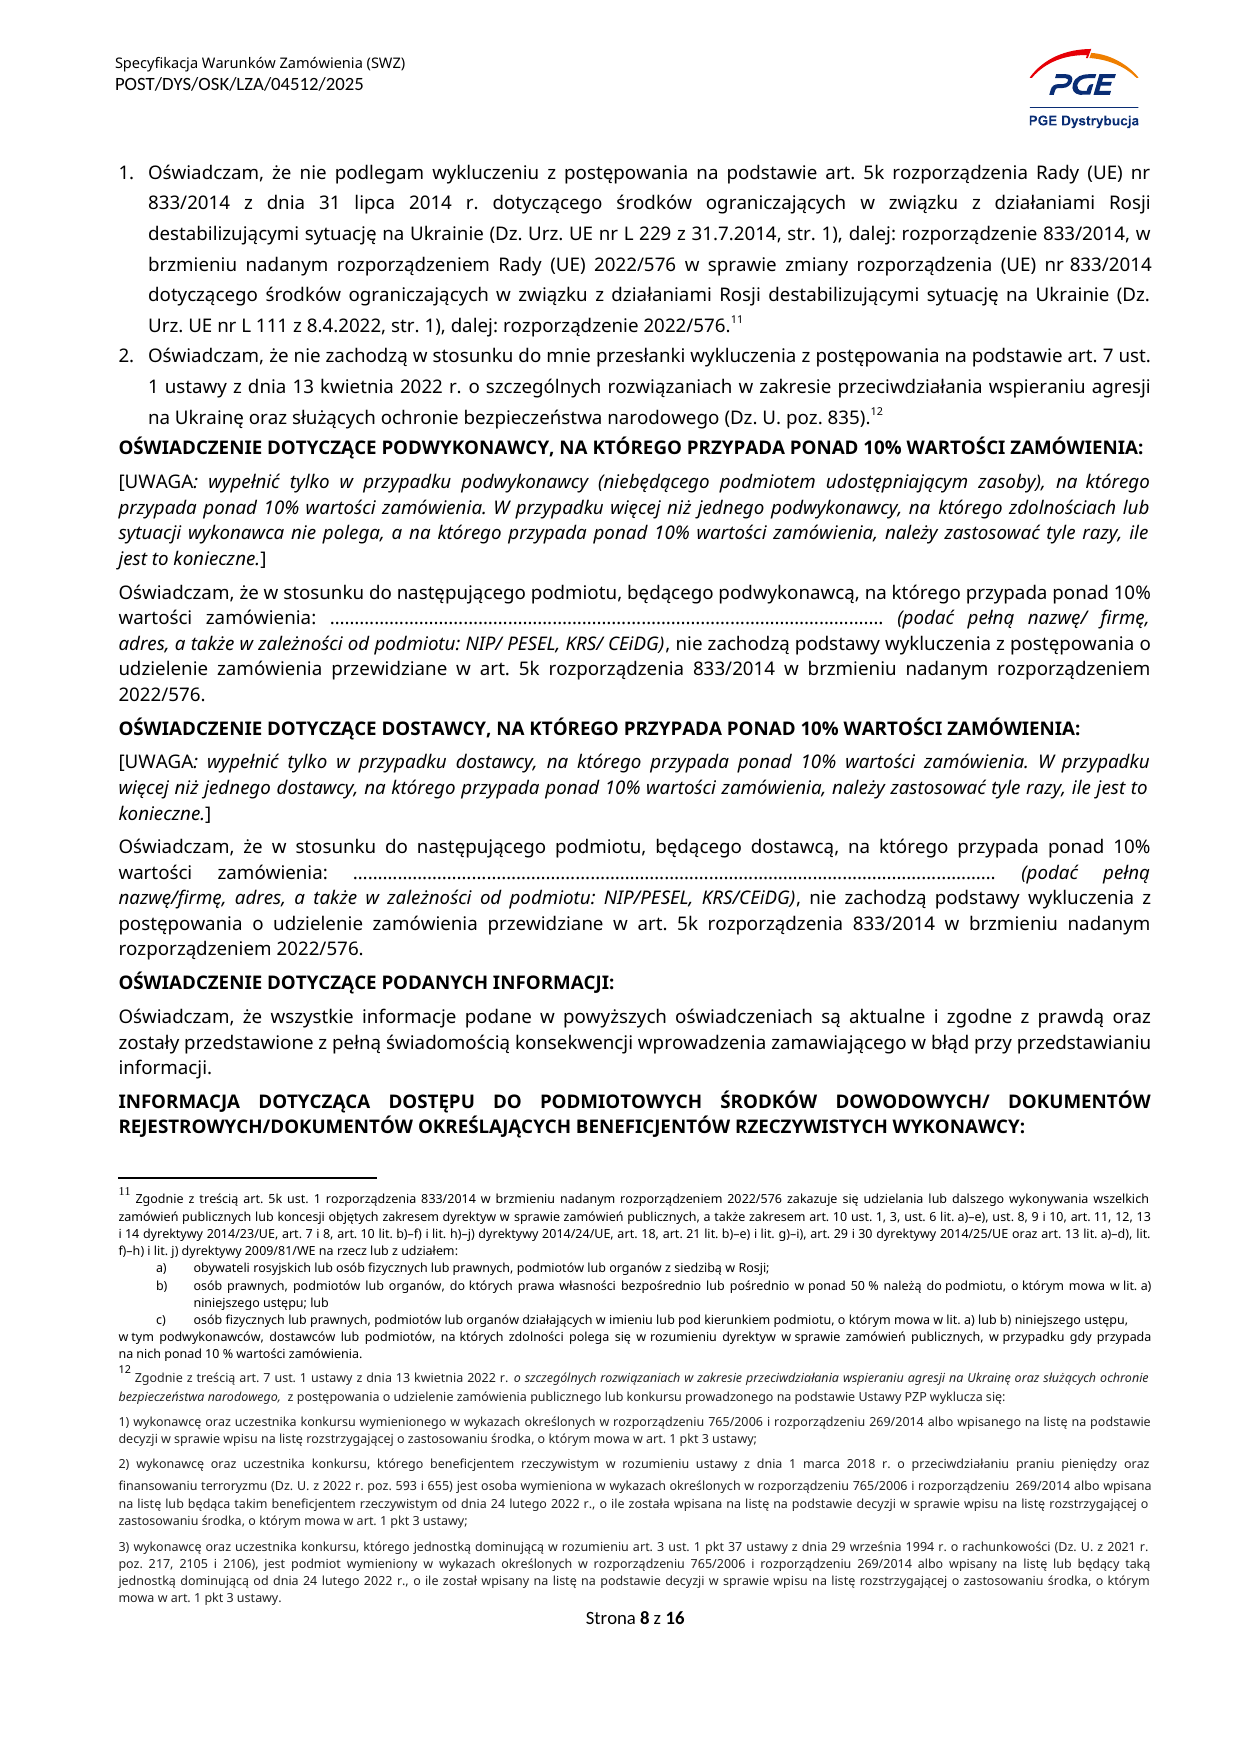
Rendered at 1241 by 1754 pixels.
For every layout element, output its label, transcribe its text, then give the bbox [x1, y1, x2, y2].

text INFORMACJA DOTYCZĄCA DOSTĘPU DO PODMIOTOWYCH ŚRODKÓW DOWODOWYCH/ DOKUMENTÓW REJESTROWYCH/DOKUMENTÓW OKREŚLAJĄCYCH BENEFICJENTÓW RZECZYWISTYCH WYKONAWCY: [118, 1088, 1152, 1139]
text Oświadczam, że w stosunku do następującego podmiotu, będącego dostawcą, na którego przypada ponad 10% wartości zamówienia: ……………………………………………………………………………………………….………..….…… (podać pełną nazwę/firmę, adres, a także w zależności od podmiotu: NIP/PESEL, KRS/CEiDG), nie zachodzą podstawy wykluczenia z postępowania o udzielenie zamówienia przewidziane w art. 5k rozporządzenia 833/2014 w brzmieniu nadanym rozporządzeniem 2022/576. [118, 834, 1152, 961]
list Oświadczam, że nie podlegam wykluczeniu z postępowania na podstawie art. 5k rozporządzenia Rady (UE) nr 833/2014 z dnia 31 lipca 2014 r. dotyczącego środków ograniczających w związku z działaniami Rosji destabilizującymi sytuację na Ukrainie (Dz. Urz. UE nr L 229 z 31.7.2014, str. 1), dalej: rozporządzenie 833/2014, w brzmieniu nadanym rozporządzeniem Rady (UE) 2022/576 w sprawie zmiany rozporządzenia (UE) nr 833/2014 dotyczącego środków ograniczających w związku z działaniami Rosji destabilizującymi sytuację na Ukrainie (Dz. Urz. UE nr L 111 z 8.4.2022, str. 1), dalej: rozporządzenie 2022/576. [118, 159, 1152, 338]
text OŚWIADCZENIE DOTYCZĄCE PODANYCH INFORMACJI: [118, 969, 1152, 995]
text [UWAGA: wypełnić tylko w przypadku dostawcy, na którego przypada ponad 10% wartości zamówienia. W przypadku więcej niż jednego dostawcy, na którego przypada ponad 10% wartości zamówienia, należy zastosować tyle razy, ile jest to konieczne.] [118, 749, 1152, 825]
text Oświadczam, że wszystkie informacje podane w powyższych oświadczeniach są aktualne i zgodne z prawdą oraz zostały przedstawione z pełną świadomością konsekwencji wprowadzenia zamawiającego w błąd przy przedstawianiu informacji. [118, 1003, 1152, 1080]
text OŚWIADCZENIE DOTYCZĄCE PODWYKONAWCY, NA KTÓREGO PRZYPADA PONAD 10% WARTOŚCI ZAMÓWIENIA: [118, 435, 1152, 460]
list Oświadczam, że nie zachodzą w stosunku do mnie przesłanki wykluczenia z postępowania na podstawie art. 7 ust. 1 ustawy z dnia 13 kwietnia 2022 r. o szczególnych rozwiązaniach w zakresie przeciwdziałania wspieraniu agresji na Ukrainę oraz służących ochronie bezpieczeństwa narodowego (Dz. U. poz. 835). [118, 343, 1152, 429]
text Oświadczam, że w stosunku do następującego podmiotu, będącego podwykonawcą, na którego przypada ponad 10% wartości zamówienia: ……………………………………………………………………………………………….… (podać pełną nazwę/ firmę, adres, a także w zależności od podmiotu: NIP/ PESEL, KRS/ CEiDG), nie zachodzą podstawy wykluczenia z postępowania o udzielenie zamówienia przewidziane w art. 5k rozporządzenia 833/2014 w brzmieniu nadanym rozporządzeniem 2022/576. [118, 579, 1152, 707]
text [UWAGA: wypełnić tylko w przypadku podwykonawcy (niebędącego podmiotem udostępniającym zasoby), na którego przypada ponad 10% wartości zamówienia. W przypadku więcej niż jednego podwykonawcy, na którego zdolnościach lub sytuacji wykonawca nie polega, a na którego przypada ponad 10% wartości zamówienia, należy zastosować tyle razy, ile jest to konieczne.] [118, 468, 1152, 571]
text OŚWIADCZENIE DOTYCZĄCE DOSTAWCY, NA KTÓREGO PRZYPADA PONAD 10% WARTOŚCI ZAMÓWIENIA: [118, 715, 1152, 740]
